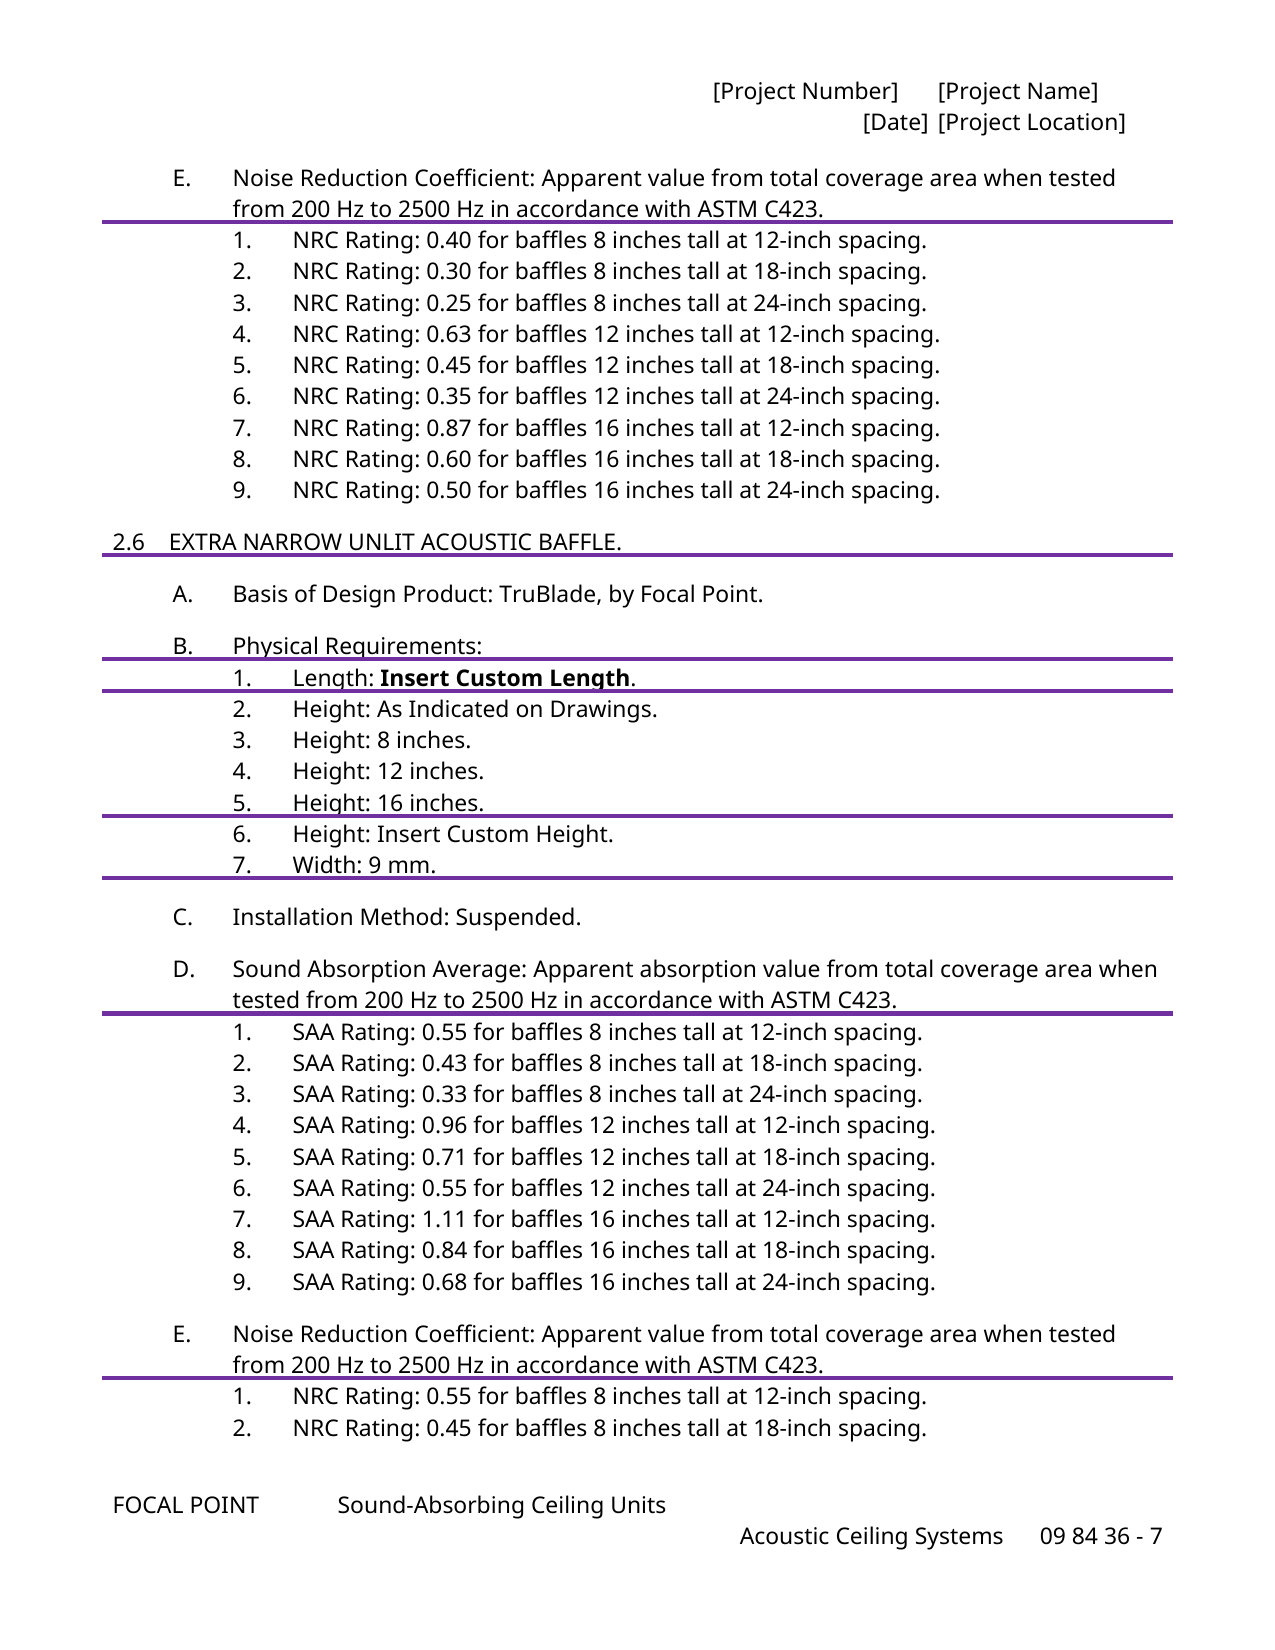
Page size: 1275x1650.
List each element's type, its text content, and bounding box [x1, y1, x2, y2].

text SAA Rating: 0.55 for baffles 8 inches tall at 12-inch spacing. [232, 1016, 1162, 1047]
list Noise Reduction Coefficient: Apparent value from total coverage area when tested from 200 Hz to 2500 Hz in accordance with ASTM C423. [172, 161, 1162, 220]
list NRC Rating: 0.25 for baffles 8 inches tall at 24-inch spacing. [232, 286, 1162, 318]
list NRC Rating: 0.30 for baffles 8 inches tall at 18-inch spacing. [232, 255, 1162, 286]
list NRC Rating: 0.87 for baffles 16 inches tall at 12-inch spacing. [232, 411, 1162, 443]
text Height: As Indicated on Drawings. [232, 693, 1162, 724]
text Height: 12 inches. [232, 755, 1162, 786]
text Width: 9 mm. [232, 849, 1162, 876]
text SAA Rating: 0.71 for baffles 12 inches tall at 18-inch spacing. [232, 1141, 1162, 1172]
list NRC Rating: 0.50 for baffles 16 inches tall at 24-inch spacing. [232, 474, 1162, 505]
list Basis of Design Product: TruBlade, by Focal Point. [172, 578, 1162, 609]
list NRC Rating: 0.45 for baffles 12 inches tall at 18-inch spacing. [232, 349, 1162, 380]
text SAA Rating: 0.68 for baffles 16 inches tall at 24-inch spacing. [232, 1266, 1162, 1297]
list NRC Rating: 0.63 for baffles 12 inches tall at 12-inch spacing. [232, 318, 1162, 349]
text Height: Insert Custom Height. [232, 818, 1162, 849]
list Length: Insert Custom Length. [232, 661, 1162, 689]
text Physical Requirements: [172, 630, 1162, 657]
text NRC Rating: 0.45 for baffles 8 inches tall at 18-inch spacing. [232, 1411, 1162, 1443]
text SAA Rating: 0.33 for baffles 8 inches tall at 24-inch spacing. [232, 1078, 1162, 1109]
text Height: 16 inches. [232, 786, 1162, 814]
text Installation Method: Suspended. [172, 901, 1162, 932]
list NRC Rating: 0.35 for baffles 12 inches tall at 24-inch spacing. [232, 380, 1162, 411]
text SAA Rating: 1.11 for baffles 16 inches tall at 12-inch spacing. [232, 1203, 1162, 1234]
text NRC Rating: 0.55 for baffles 8 inches tall at 12-inch spacing. [232, 1380, 1162, 1411]
text Sound Absorption Average: Apparent absorption value from total coverage area when tested from 200 Hz to 2500 Hz in accordance with ASTM C423. [172, 953, 1162, 1011]
list NRC Rating: 0.60 for baffles 16 inches tall at 18-inch spacing. [232, 443, 1162, 474]
list NRC Rating: 0.40 for baffles 8 inches tall at 12-inch spacing. [232, 224, 1162, 255]
text SAA Rating: 0.84 for baffles 16 inches tall at 18-inch spacing. [232, 1234, 1162, 1266]
text Height: 8 inches. [232, 724, 1162, 755]
text SAA Rating: 0.55 for baffles 12 inches tall at 24-inch spacing. [232, 1172, 1162, 1203]
text SAA Rating: 0.96 for baffles 12 inches tall at 12-inch spacing. [232, 1109, 1162, 1141]
text Noise Reduction Coefficient: Apparent value from total coverage area when tested from 200 Hz to 2500 Hz in accordance with ASTM C423. [172, 1318, 1162, 1376]
text Extra Narrow Unlit Acoustic Baffle. [112, 526, 1162, 553]
text SAA Rating: 0.43 for baffles 8 inches tall at 18-inch spacing. [232, 1047, 1162, 1078]
